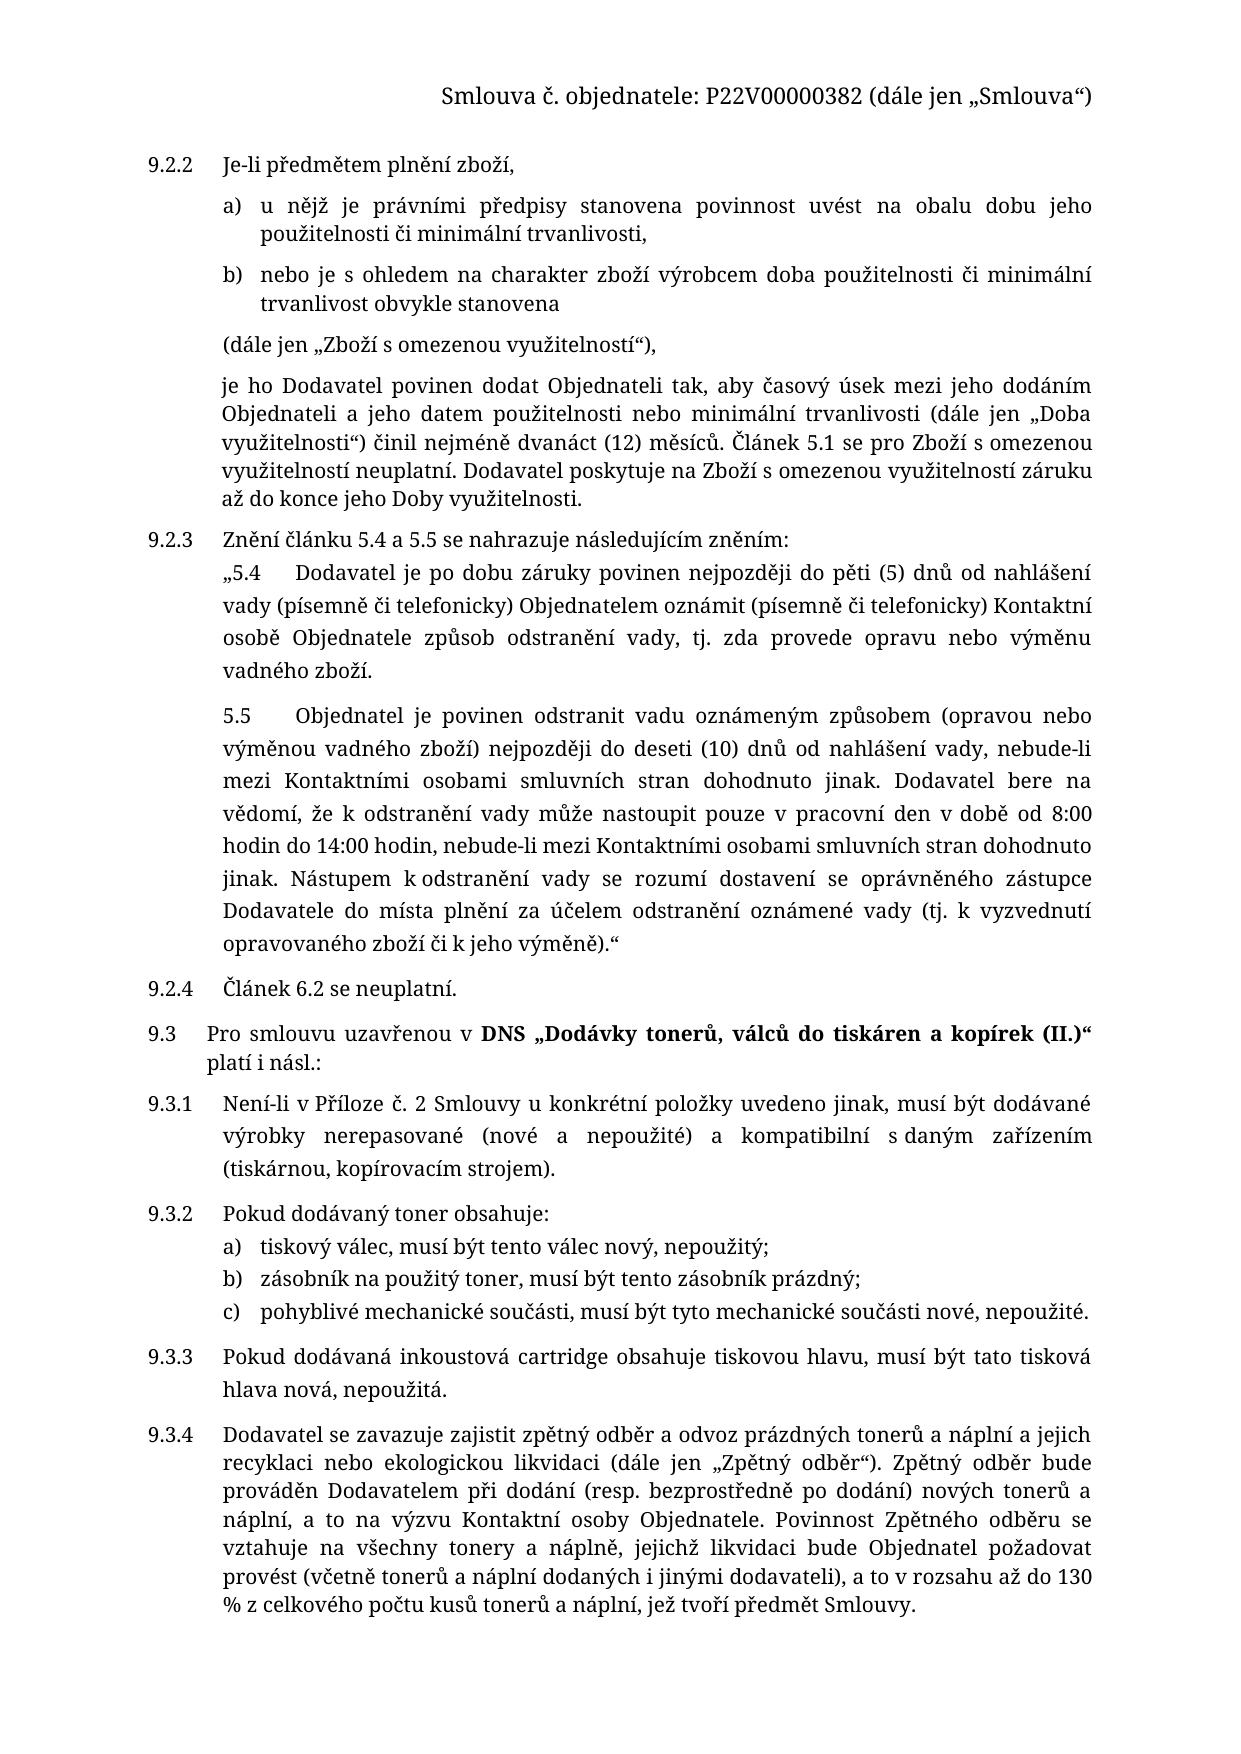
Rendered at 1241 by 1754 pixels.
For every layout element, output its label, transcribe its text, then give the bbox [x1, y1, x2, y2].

text (dále jen „Zboží s omezenou využitelností“), [223, 330, 1093, 358]
list Pokud dodávaný toner obsahuje: [148, 1199, 1093, 1228]
text je ho Dodavatel povinen dodat Objednateli tak, aby časový úsek mezi jeho dodáním Objednateli a jeho datem použitelnosti nebo minimální trvanlivosti (dále jen „Doba využitelnosti“) činil nejméně dvanáct (12) měsíců. Článek 5.1 se pro Zboží s omezenou využitelností neuplatní. Dodavatel poskytuje na Zboží s omezenou využitelností záruku až do konce jeho Doby využitelnosti. [221, 371, 1093, 513]
list pohyblivé mechanické součásti, musí být tyto mechanické součásti nové, nepoužité. [223, 1297, 1093, 1325]
list nebo je s ohledem na charakter zboží výrobcem doba použitelnosti či minimální trvanlivost obvykle stanovena [223, 261, 1093, 317]
list Není-li v Příloze č. 2 Smlouvy u konkrétní položky uvedeno jinak, musí být dodávané výrobky nerepasované (nové a nepoužité) a kompatibilní s daným zařízením (tiskárnou, kopírovacím strojem). [148, 1089, 1093, 1182]
list Pokud dodávaná inkoustová cartridge obsahuje tiskovou hlavu, musí být tato tisková hlava nová, nepoužitá. [148, 1342, 1093, 1403]
list u nějž je právními předpisy stanovena povinnost uvést na obalu dobu jeho použitelnosti či minimální trvanlivosti, [223, 191, 1093, 248]
list Znění článku 5.4 a 5.5 se nahrazuje následujícím zněním: [148, 526, 1093, 554]
list 5.5 Objednatel je povinen odstranit vadu oznámeným způsobem (opravou nebo výměnou vadného zboží) nejpozději do deseti (10) dnů od nahlášení vady, nebude-li mezi Kontaktními osobami smluvních stran dohodnuto jinak. Dodavatel bere na vědomí, že k odstranění vady může nastoupit pouze v pracovní den v době od 8:00 hodin do 14:00 hodin, nebude-li mezi Kontaktními osobami smluvních stran dohodnuto jinak. Nástupem k odstranění vady se rozumí dostavení se oprávněného zástupce Dodavatele do místa plnění za účelem odstranění oznámené vady (tj. k vyzvednutí opravovaného zboží či k jeho výměně).“ [223, 701, 1093, 958]
list zásobník na použitý toner, musí být tento zásobník prázdný; [223, 1264, 1093, 1293]
list Je-li předmětem plnění zboží, [148, 150, 1093, 179]
list Článek 6.2 se neuplatní. [148, 974, 1093, 1003]
list tiskový válec, musí být tento válec nový, nepoužitý; [223, 1232, 1093, 1260]
list „5.4 Dodavatel je po dobu záruky povinen nejpozději do pěti (5) dnů od nahlášení vady (písemně či telefonicky) Objednatelem oznámit (písemně či telefonicky) Kontaktní osobě Objednatele způsob odstranění vady, tj. zda provede opravu nebo výměnu vadného zboží. [223, 558, 1093, 684]
list Pro smlouvu uzavřenou v DNS „Dodávky tonerů, válců do tiskáren a kopírek (II.)“ platí i násl.: [148, 1019, 1093, 1076]
list Dodavatel se zavazuje zajistit zpětný odběr a odvoz prázdných tonerů a náplní a jejich recyklaci nebo ekologickou likvidaci (dále jen „Zpětný odběr“). Zpětný odběr bude prováděn Dodavatelem při dodání (resp. bezprostředně po dodání) nových tonerů a náplní, a to na výzvu Kontaktní osoby Objednatele. Povinnost Zpětného odběru se vztahuje na všechny tonery a náplně, jejichž likvidaci bude Objednatel požadovat provést (včetně tonerů a náplní dodaných i jinými dodavateli), a to v rozsahu až do 130 % z celkového počtu kusů tonerů a náplní, jež tvoří předmět Smlouvy. [148, 1420, 1093, 1619]
